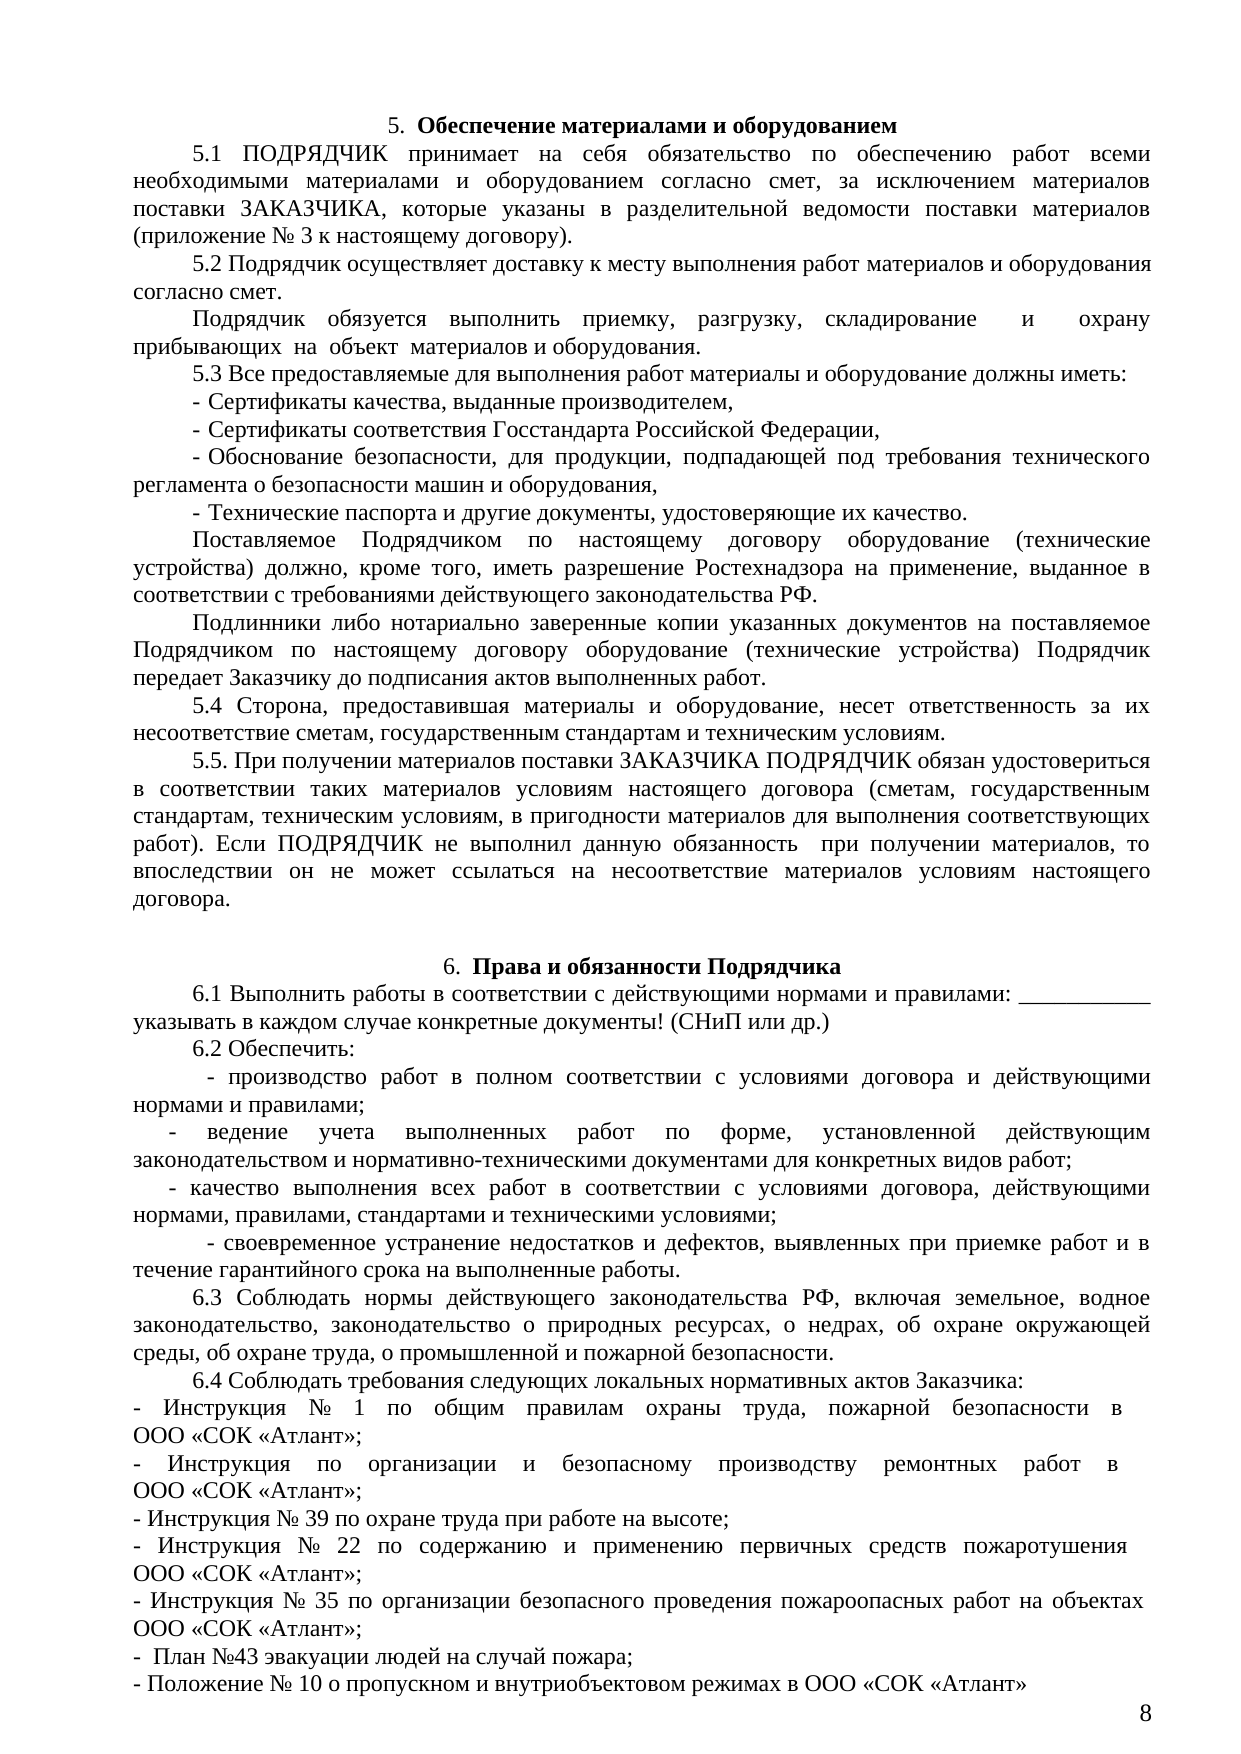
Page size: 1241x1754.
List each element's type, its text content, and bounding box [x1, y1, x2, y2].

text 5.5. При получении материалов поставки ЗАКАЗЧИКА ПОДРЯДЧИК обязан удостовериться в соответствии таких материалов условиям настоящего договора (сметам, государственным стандартам, техническим условиям, в пригодности материалов для выполнения соответствующих работ). Если ПОДРЯДЧИК не выполнил данную обязанность при получении материалов, то впоследствии он не может ссылаться на несоответствие материалов условиям настоящего договора. [133, 746, 1152, 912]
text 5.1 ПОДРЯДЧИК принимает на себя обязательство по обеспечению работ всеми необходимыми материалами и оборудованием согласно смет, за исключением материалов поставки ЗАКАЗЧИКА, которые указаны в разделительной ведомости поставки материалов (приложение № 3 к настоящему договору). [133, 139, 1152, 249]
list Сертификаты соответствия Госстандарта Российской Федерации, [133, 415, 1152, 442]
text - Инструкция № 22 по содержанию и применению первичных средств пожаротушения ООО «СОК «Атлант»; [133, 1531, 1146, 1587]
text 5.4 Сторона, предоставившая материалы и оборудование, несет ответственность за их несоответствие сметам, государственным стандартам и техническим условиям. [133, 691, 1152, 746]
text 5.3 Все предоставляемые для выполнения работ материалы и оборудование должны иметь: [133, 359, 1152, 387]
text Подрядчик обязуется выполнить приемку, разгрузку, складирование и охрану прибывающих на объект материалов и оборудования. [133, 304, 1152, 359]
text - План №43 эвакуации людей на случай пожара; [133, 1642, 1146, 1669]
list Права и обязанности Подрядчика [133, 952, 1152, 979]
text - Положение № 10 о пропускном и внутриобъектовом режимах в ООО «СОК «Атлант» [133, 1669, 1146, 1697]
text - Инструкция № 39 по охране труда при работе на высоте; [133, 1504, 1146, 1531]
text - своевременное устранение недостатков и дефектов, выявленных при приемке работ и в течение гарантийного срока на выполненные работы. [133, 1228, 1152, 1283]
text - производство работ в полном соответствии с условиями договора и действующими нормами и правилами; [133, 1062, 1152, 1117]
text Поставляемое Подрядчиком по настоящему договору оборудование (технические устройства) должно, кроме того, иметь разрешение Ростехнадзора на применение, выданное в соответствии с требованиями действующего законодательства РФ. [133, 525, 1152, 608]
text - Инструкция по организации и безопасному производству ремонтных работ в ООО «СОК «Атлант»; [133, 1448, 1146, 1504]
text 6.3 Соблюдать нормы действующего законодательства РФ, включая земельное, водное законодательство, законодательство о природных ресурсах, о недрах, об охране окружающей среды, об охране труда, о промышленной и пожарной безопасности. [133, 1283, 1152, 1366]
text 6.1 Выполнить работы в соответствии с действующими нормами и правилами: ___________ указывать в каждом случае конкретные документы! (СНиП или др.) [133, 979, 1152, 1034]
list Обоснование безопасности, для продукции, подпадающей под требования технического регламента о безопасности машин и оборудования, [133, 442, 1152, 497]
text 6.4 Соблюдать требования следующих локальных нормативных актов Заказчика: [133, 1366, 1152, 1393]
text - ведение учета выполненных работ по форме, установленной действующим законодательством и нормативно-техническими документами для конкретных видов работ; [133, 1117, 1152, 1172]
text Подлинники либо нотариально заверенные копии указанных документов на поставляемое Подрядчиком по настоящему договору оборудование (технические устройства) Подрядчик передает Заказчику до подписания актов выполненных работ. [133, 608, 1152, 691]
text - качество выполнения всех работ в соответствии с условиями договора, действующими нормами, правилами, стандартами и техническими условиями; [133, 1172, 1152, 1228]
text 5.2 Подрядчик осуществляет доставку к месту выполнения работ материалов и оборудования согласно смет. [133, 249, 1152, 304]
list Обеспечение материалами и оборудованием [133, 111, 1152, 139]
list Сертификаты качества, выданные производителем, [133, 387, 1152, 415]
list Технические паспорта и другие документы, удостоверяющие их качество. [133, 497, 1152, 525]
text - Инструкция № 35 по организации безопасного проведения пожароопасных работ на объектах ООО «СОК «Атлант»; [133, 1587, 1146, 1642]
text - Инструкция № 1 по общим правилам охраны труда, пожарной безопасности в ООО «СОК «Атлант»; [133, 1393, 1146, 1448]
text 6.2 Обеспечить: [133, 1034, 1152, 1062]
